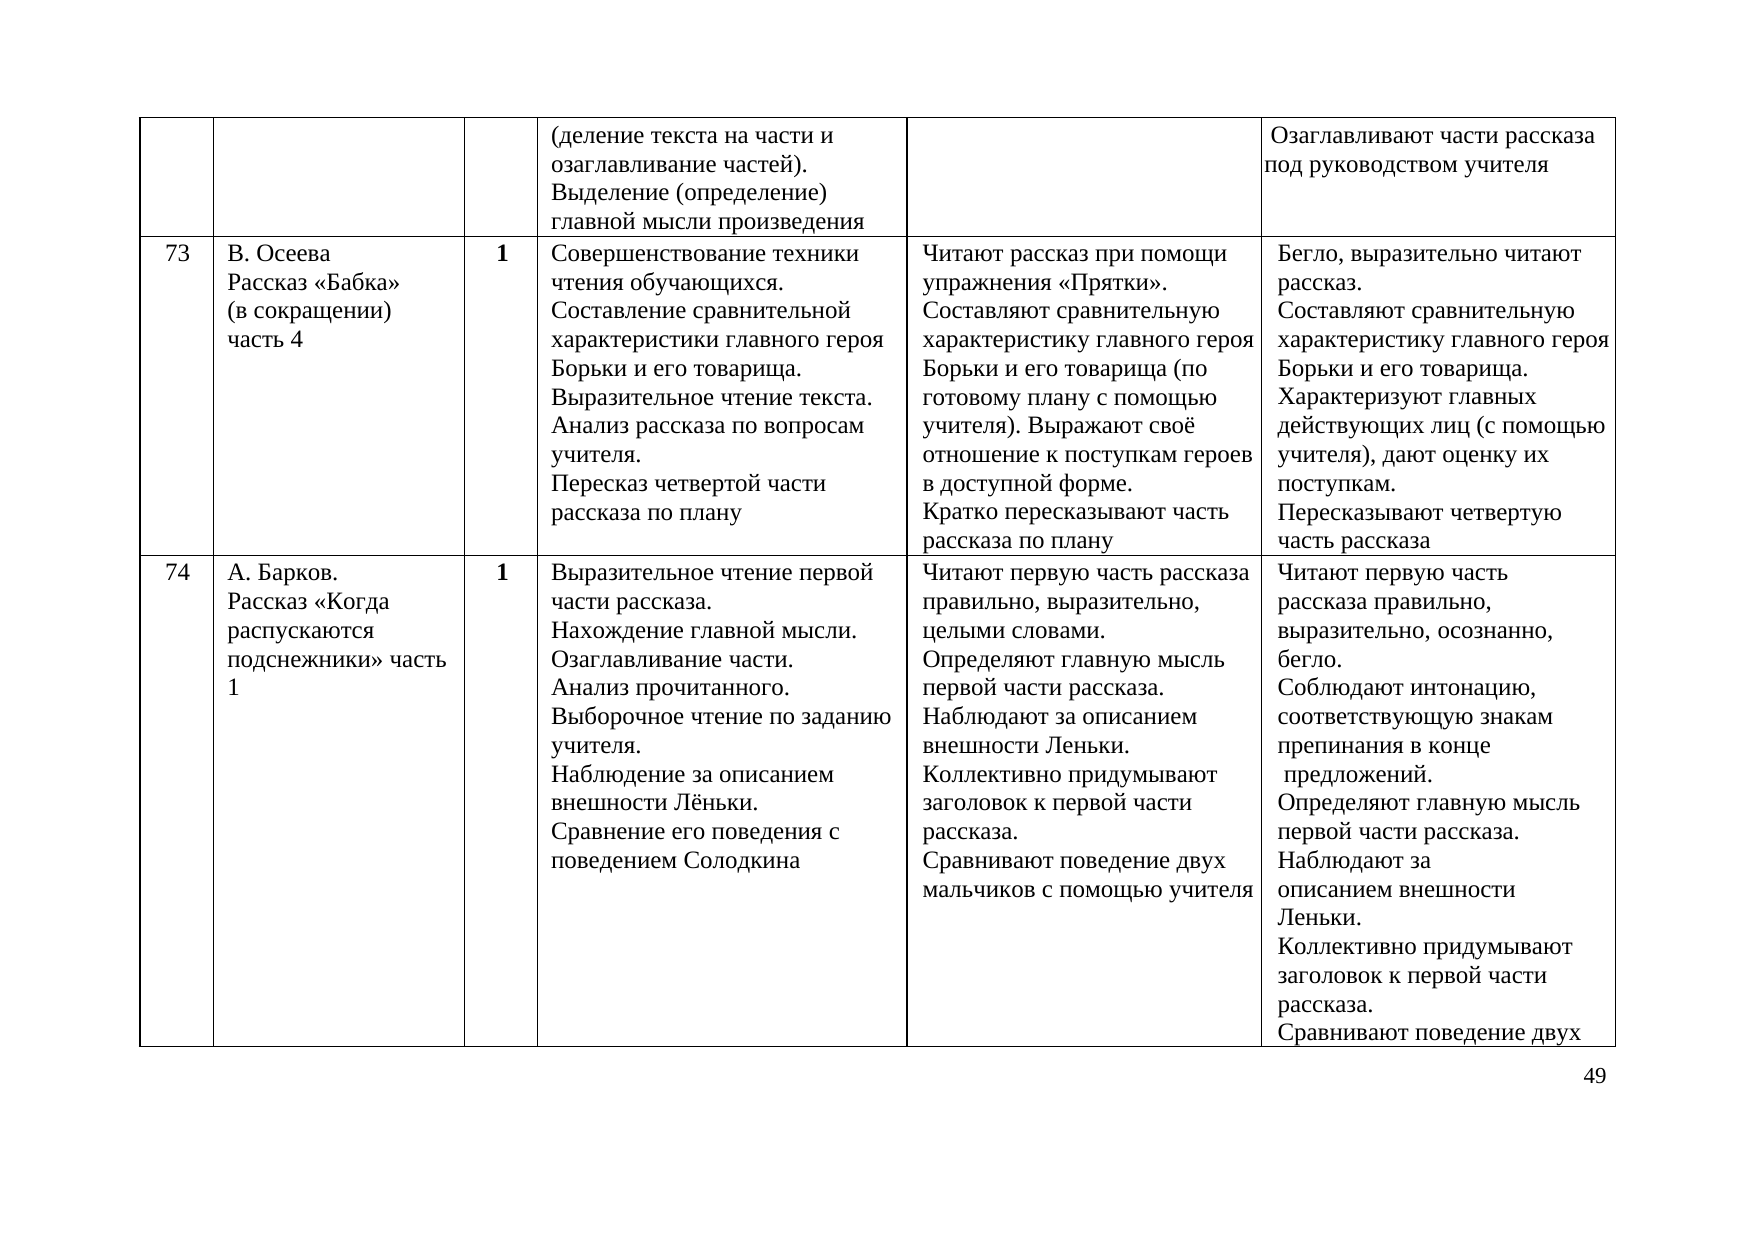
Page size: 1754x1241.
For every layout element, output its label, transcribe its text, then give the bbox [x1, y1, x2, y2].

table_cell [1262, 556, 1615, 1046]
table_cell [908, 556, 1261, 1046]
table_cell 74 [141, 556, 213, 1046]
table_cell 1 [465, 237, 537, 555]
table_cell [538, 556, 906, 1046]
table_cell Бегло, выразительно читают рассказ. Составляют сравнительную характеристику главного героя Борьки и его товарища. Характеризуют главных действующих лиц (с помощью учителя), дают оценку их поступкам. Пересказывают четвертую часть рассказа [1262, 237, 1615, 555]
table_header Озаглавливают части рассказа под руководством учителя [1262, 118, 1615, 236]
table_header [214, 118, 464, 236]
table_cell Совершенствование техники чтения обучающихся. Составление сравнительной характеристики главного героя Борьки и его товарища. Выразительное чтение текста. Анализ рассказа по вопросам учителя. Пересказ четвертой части рассказа по плану [538, 237, 906, 555]
table_header [908, 118, 1261, 236]
table_cell Читают рассказ при помощи упражнения «Прятки». Составляют сравнительную характеристику главного героя Борьки и его товарища (по готовому плану с помощью учителя). Выражают своё отношение к поступкам героев в доступной форме. Кратко пересказывают часть рассказа по плану [908, 237, 1261, 555]
table_header [141, 118, 213, 236]
table_cell В. Осеева Рассказ «Бабка» (в сокращении) часть 4 [214, 237, 464, 555]
table_header [465, 118, 537, 236]
table_cell 73 [141, 237, 213, 555]
table_cell 1 [465, 556, 537, 1046]
table_header (деление текста на части и озаглавливание частей). Выделение (определение) главной мысли произведения [538, 118, 906, 236]
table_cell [214, 556, 464, 1046]
